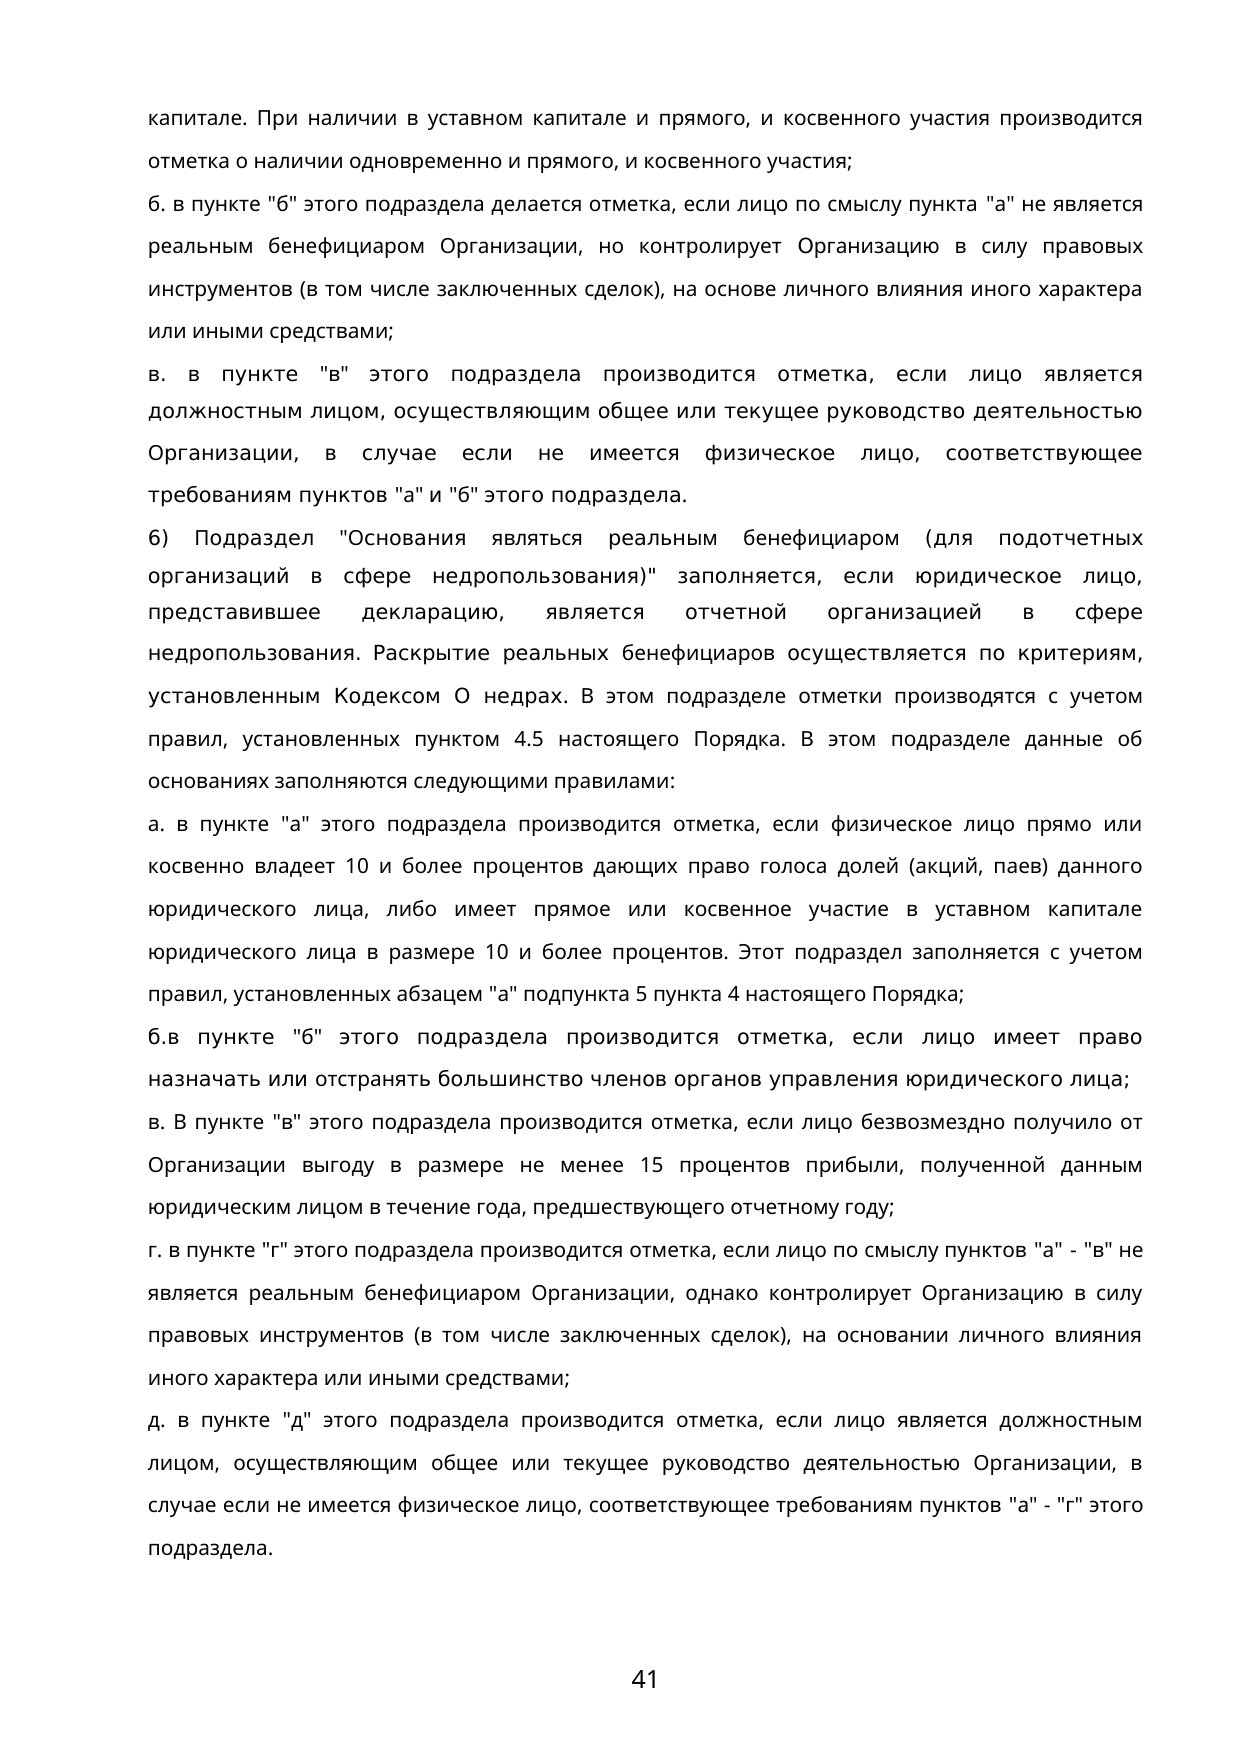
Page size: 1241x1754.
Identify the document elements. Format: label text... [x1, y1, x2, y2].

text 6) Подраздел "Основания являться реальным бенефициаром (для подотчетных организаций в сфере недропользования)" заполняется, если юридическое лицо, представившее декларацию, является отчетной организацией в сфере недропользования. Раскрытие реальных бенефициаров осуществляется по критериям, установленным Кодексом О недрах. В этом подразделе отметки производятся с учетом правил, установленных пунктом 4.5 настоящего Порядка. В этом подразделе данные об основаниях заполняются следующими правилами: [148, 523, 1144, 795]
text б.в пункте "б" этого подраздела производится отметка, если лицо имеет право назначать или отстранять большинство членов органов управления юридического лица; [148, 1022, 1144, 1093]
text б. в пункте "б" этого подраздела делается отметка, если лицо по смыслу пункта "а" не является реальным бенефициаром Организации, но контролирует Օрганизацию в силу правовых инструментов (в том числе заключенных сделок), на основе личного влияния иного характера или иными средствами; [148, 189, 1144, 345]
text в. в пункте "в" этого подраздела производится отметка, если лицо является должностным лицом, осуществляющим общее или текущее руководство деятельностью Организации, в случае если не имеется физическое лицо, соответствующее требованиям пунктов "а" и "б" этого подраздела. [148, 359, 1144, 509]
text в. В пункте "в" этого подраздела производится отметка, если лицо безвозмездно получило от Организации выгоду в размере не менее 15 процентов прибыли, полученной данным юридическим лицом в течение года, предшествующего отчетному году; [148, 1107, 1144, 1221]
text д. в пункте "д" этого подраздела производится отметка, если лицо является должностным лицом, осуществляющим общее или текущее руководство деятельностью Организации, в случае если не имеется физическое лицо, соответствующее требованиям пунктов "а" - "г" этого подраздела. [148, 1405, 1144, 1562]
text г. в пункте "г" этого подраздела производится отметка, если лицо по смыслу пунктов "а" - "в" не является реальным бенефициаром Организации, однако контролирует Организацию в силу правовых инструментов (в том числе заключенных сделок), на основании личного влияния иного характера или иными средствами; [148, 1235, 1144, 1391]
text а. в пункте "а" этого подраздела производится отметка, если физическое лицо прямо или косвенно владеет 10 и более процентов дающих право голоса долей (акций, паев) данного юридического лица, либо имеет прямое или косвенное участие в уставном капитале юридического лица в размере 10 и более процентов. Этот подраздел заполняется с учетом правил, установленных абзацем "а" подпункта 5 пункта 4 настоящего Порядка; [148, 809, 1144, 1008]
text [148, 103, 1144, 174]
